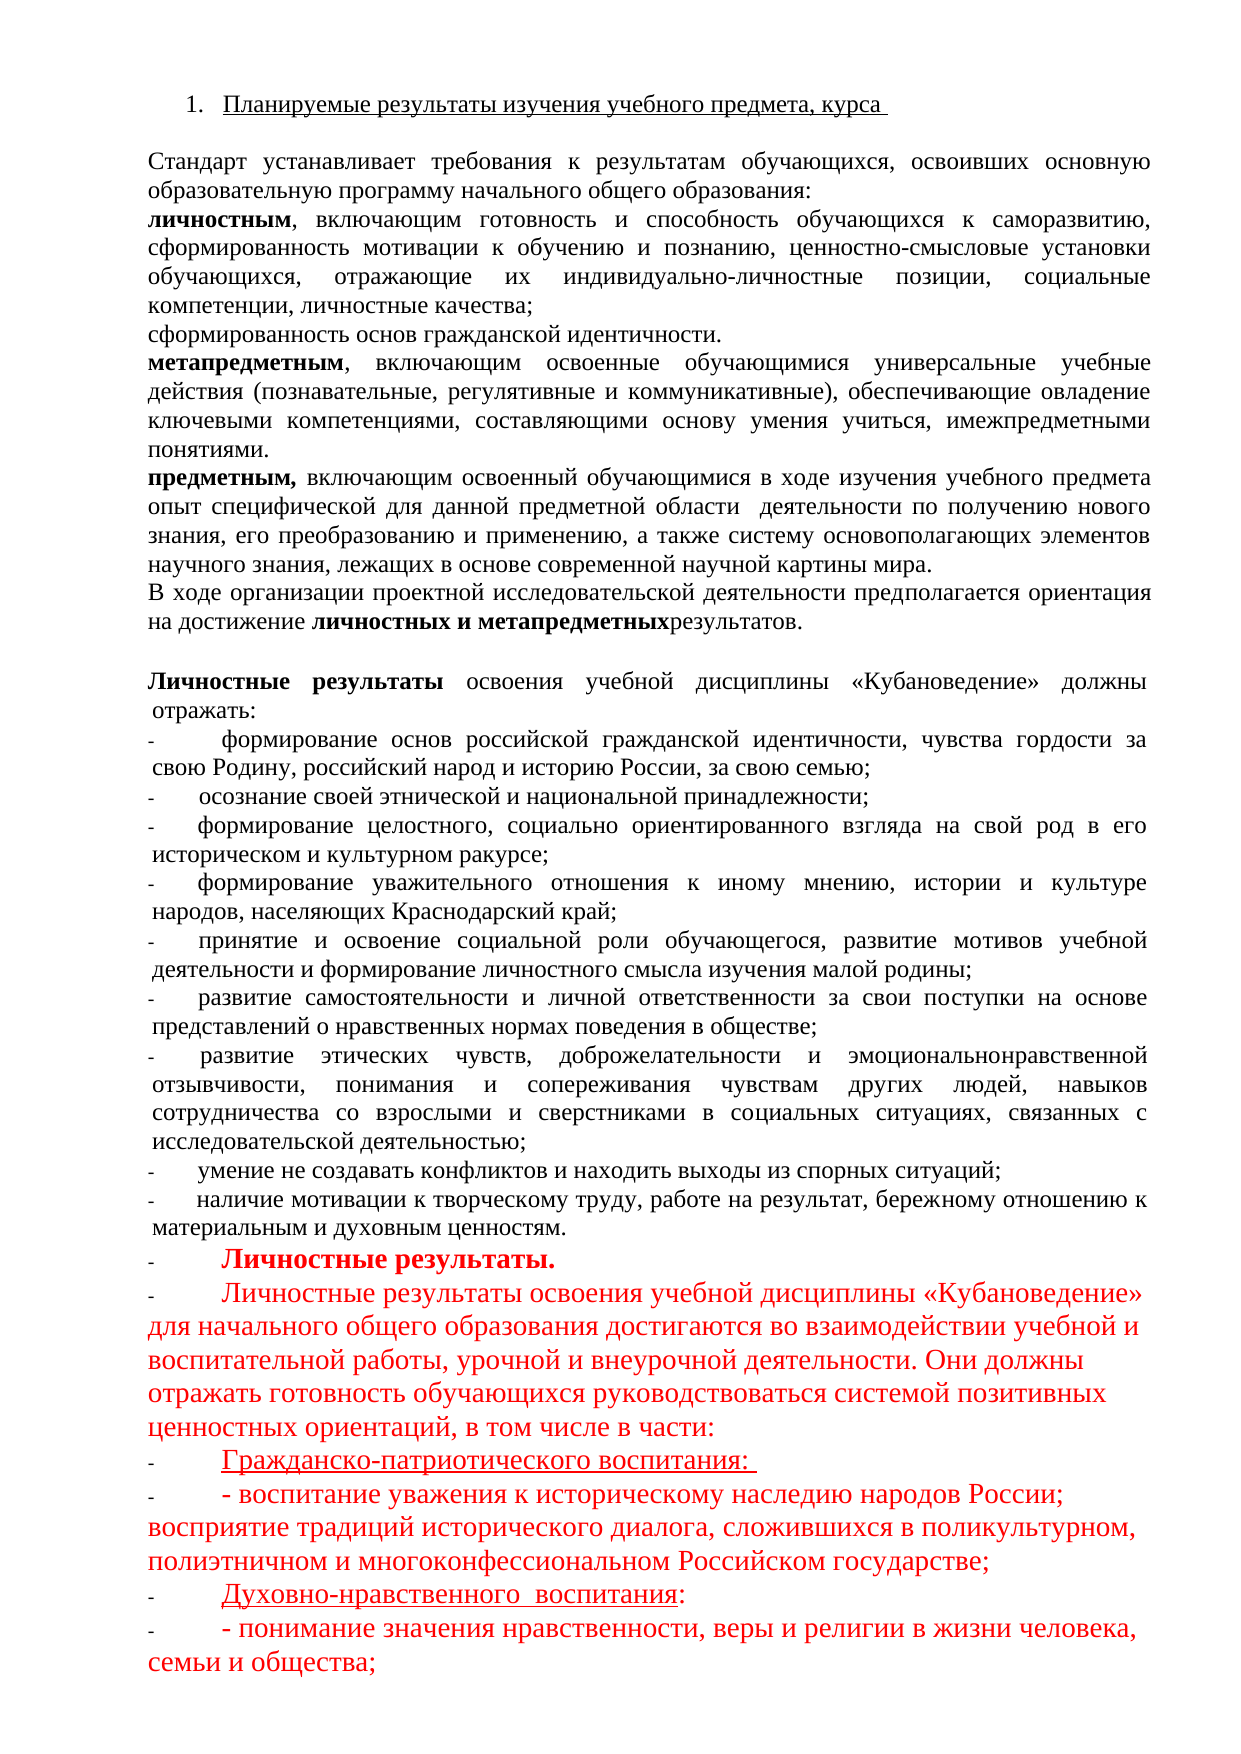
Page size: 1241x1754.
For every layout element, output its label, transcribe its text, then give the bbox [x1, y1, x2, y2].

text предметным, включающим освоенный обучающимися в ходе изучения учебного предмета опыт специфической для данной предметной области деятельности по получению нового знания, его преобразованию и применению, а также систему основополагающих элементов научного знания, лежащих в основе современной научной картины мира. [148, 462, 1152, 577]
text В ходе организации проектной исследовательской деятельности предполагается ориентация на достижение личностных и метапредметныхрезультатов. [148, 577, 1152, 635]
list Планируемые результаты изучения учебного предмета, курса [185, 89, 1152, 117]
list Личностные результаты. [148, 1241, 1152, 1275]
list умение не создавать конфликтов и находить выходы из спорных ситуаций; [148, 1155, 1147, 1184]
text сформированность основ гражданской идентичности. [148, 319, 1152, 347]
text личностным, включающим готовность и способность обучающихся к саморазвитию, сформированность мотивации к обучению и познанию, ценностно-смысловые установки обучающихся, отражающие их индивидуально-личностные позиции, социальные компетенции, личностные качества; [148, 204, 1152, 319]
list Личностные результаты освоения учебной дисциплины «Кубановедение» для начального общего образования достигаются во взаимодействии учебной и воспитательной работы, урочной и внеурочной деятельности. Они должны отражать готовность обучающихся руководствоваться системой позитивных ценностных ориентаций, в том числе в части: [148, 1275, 1152, 1442]
list осознание своей этнической и национальной принадлежности; [148, 781, 1152, 810]
list Гражданско-патриотического воспитания: [148, 1442, 1152, 1476]
list развитие этических чувств, доброжелательности и эмоциональнонравственной отзывчивости, понимания и сопереживания чувствам других людей, навыков сотрудничества со взрослыми и сверстниками в социальных ситуациях, связанных с исследовательской деятельностью; [148, 1040, 1147, 1155]
list развитие самостоятельности и личной ответственности за свои поступки на основе представлений о нравственных нормах поведения в обществе; [148, 982, 1147, 1040]
list Духовно-нравственного воспитания: [148, 1577, 1152, 1610]
text метапредметным, включающим освоенные обучающимися универсальные учебные действия (познавательные, регулятивные и коммуникативные), обеспечивающие овладение ключевыми компетенциями, составляющими основу умения учиться, имежпредметными понятиями. [148, 347, 1152, 462]
text Стандарт устанавливает требования к результатам обучающихся, освоивших основную образовательную программу начального общего образования: [148, 146, 1152, 204]
list принятие и освоение социальной роли обучающегося, развитие мотивов учебной деятельности и формирование личностного смысла изучения малой родины; [148, 925, 1147, 982]
list формирование уважительного отношения к иному мнению, истории и культуре народов, населяющих Краснодарский край; [148, 867, 1147, 925]
text Личностные результаты освоения учебной дисциплины «Кубановедение» должны отражать: [148, 666, 1147, 724]
list - понимание значения нравственности, веры и религии в жизни человека, семьи и общества; [148, 1610, 1152, 1677]
list формирование основ российской гражданской идентичности, чувства гордости за свою Родину, российский народ и историю России, за свою семью; [148, 724, 1147, 781]
list - воспитание уважения к историческому наследию народов России; восприятие традиций исторического диалога, сложившихся в поликультурном, полиэтничном и многоконфессиональном Российском государстве; [148, 1476, 1152, 1577]
list формирование целостного, социально ориентированного взгляда на свой род в его историческом и культурном ракурсе; [148, 810, 1147, 867]
list наличие мотивации к творческому труду, работе на результат, бережному отношению к материальным и духовным ценностям. [148, 1184, 1147, 1241]
